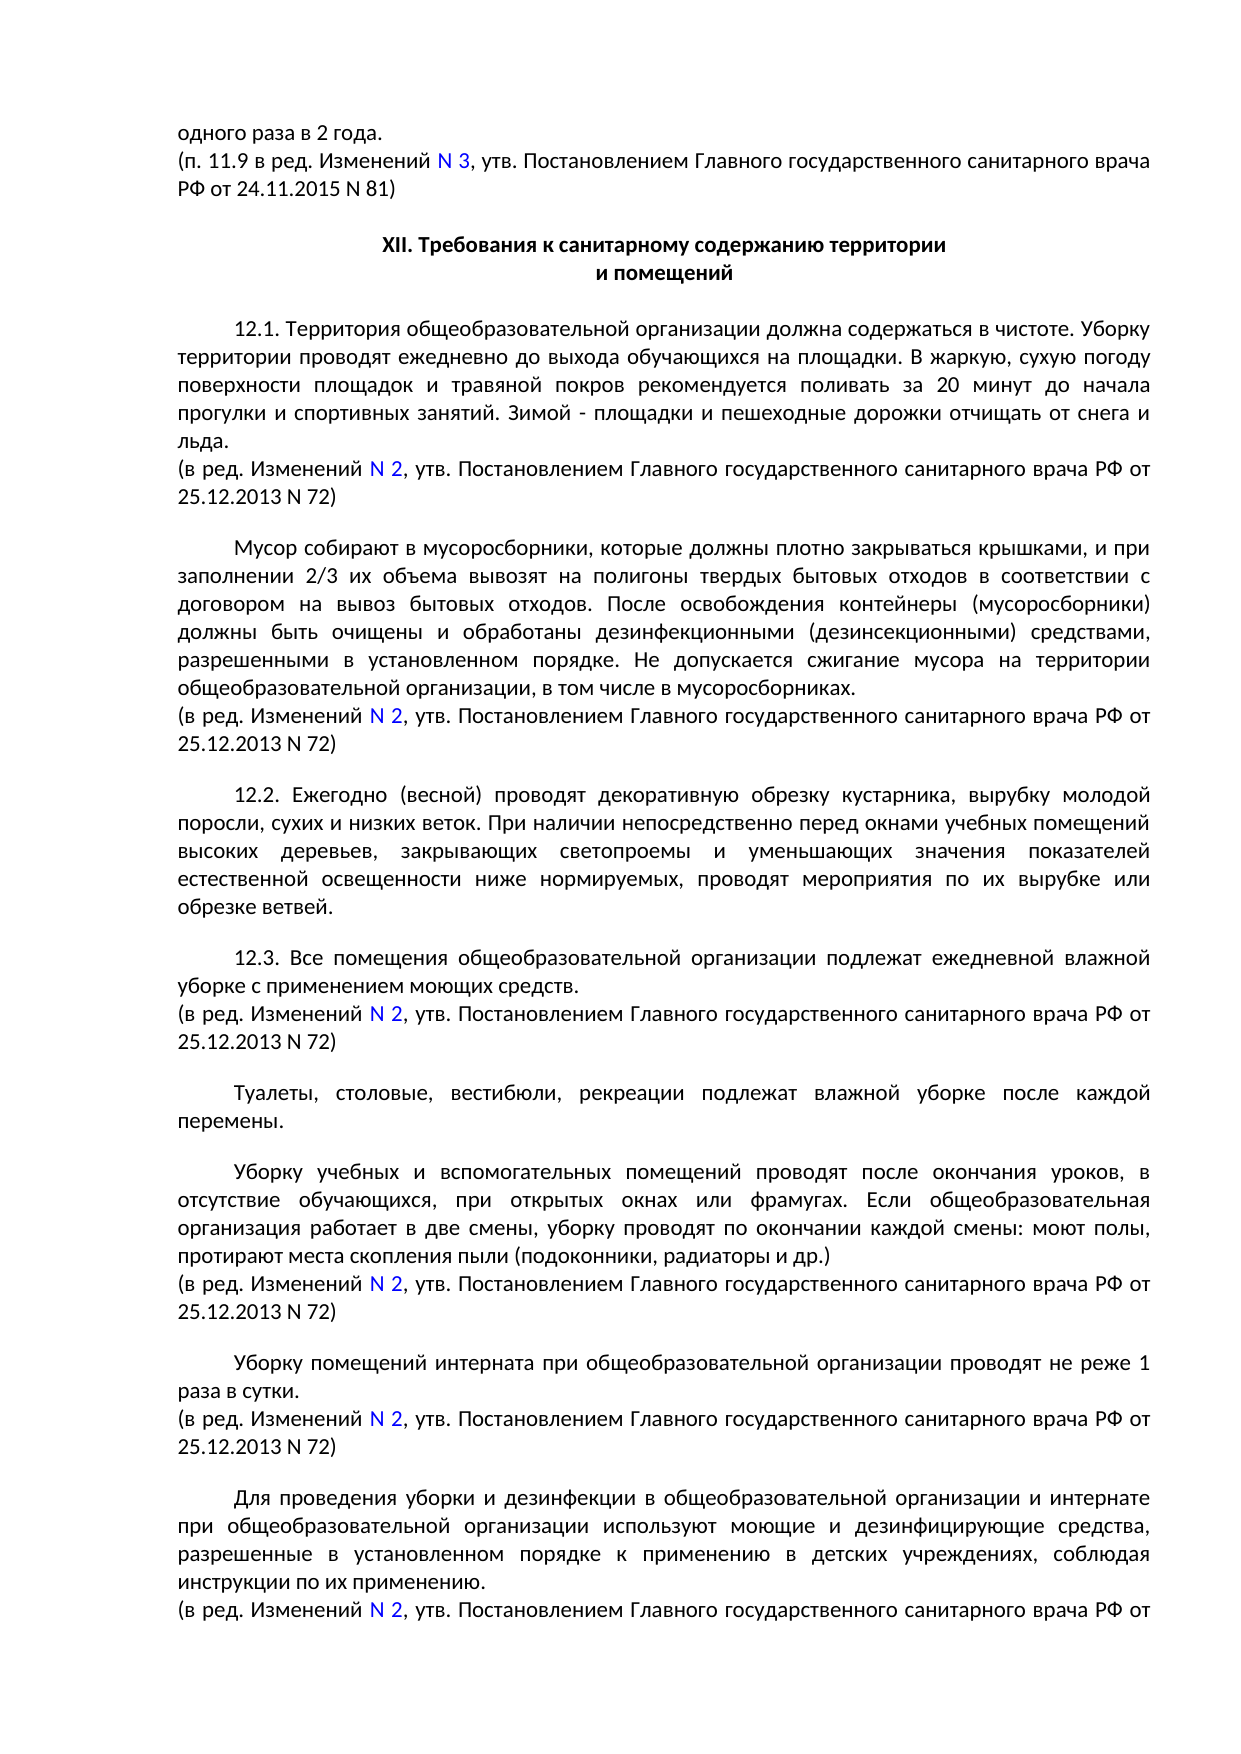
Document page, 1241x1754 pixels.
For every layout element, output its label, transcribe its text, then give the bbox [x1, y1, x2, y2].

title XII. Требования к санитарному содержанию территории [177, 230, 1152, 258]
text (в ред. Изменений N 2, утв. Постановлением Главного государственного санитарного врача РФ от 25.12.2013 N 72) [177, 1404, 1152, 1461]
text Уборку учебных и вспомогательных помещений проводят после окончания уроков, в отсутствие обучающихся, при открытых окнах или фрамугах. Если общеобразовательная организация работает в две смены, уборку проводят по окончании каждой смены: моют полы, протирают места скопления пыли (подоконники, радиаторы и др.) [177, 1157, 1152, 1269]
text (п. 11.9 в ред. Изменений N 3, утв. Постановлением Главного государственного санитарного врача РФ от 24.11.2015 N 81) [177, 146, 1152, 202]
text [177, 118, 1152, 146]
text Для проведения уборки и дезинфекции в общеобразовательной организации и интернате при общеобразовательной организации используют моющие и дезинфицирующие средства, разрешенные в установленном порядке к применению в детских учреждениях, соблюдая инструкции по их применению. [177, 1483, 1152, 1596]
text 12.2. Ежегодно (весной) проводят декоративную обрезку кустарника, вырубку молодой поросли, сухих и низких веток. При наличии непосредственно перед окнами учебных помещений высоких деревьев, закрывающих светопроемы и уменьшающих значения показателей естественной освещенности ниже нормируемых, проводят мероприятия по их вырубке или обрезке ветвей. [177, 780, 1152, 921]
title и помещений [177, 258, 1152, 286]
text 12.3. Все помещения общеобразовательной организации подлежат ежедневной влажной уборке с применением моющих средств. [177, 943, 1152, 999]
text (в ред. Изменений N 2, утв. Постановлением Главного государственного санитарного врача РФ от 25.12.2013 N 72) [177, 454, 1152, 510]
text (в ред. Изменений N 2, утв. Постановлением Главного государственного санитарного врача РФ от 25.12.2013 N 72) [177, 1269, 1152, 1326]
text (в ред. Изменений N 2, утв. Постановлением Главного государственного санитарного врача РФ от 25.12.2013 N 72) [177, 701, 1152, 757]
text Туалеты, столовые, вестибюли, рекреации подлежат влажной уборке после каждой перемены. [177, 1078, 1152, 1134]
text (в ред. Изменений N 2, утв. Постановлением Главного государственного санитарного врача РФ от 25.12.2013 N 72) [177, 999, 1152, 1056]
text 12.1. Территория общеобразовательной организации должна содержаться в чистоте. Уборку территории проводят ежедневно до выхода обучающихся на площадки. В жаркую, сухую погоду поверхности площадок и травяной покров рекомендуется поливать за 20 минут до начала прогулки и спортивных занятий. Зимой - площадки и пешеходные дорожки отчищать от снега и льда. [177, 314, 1152, 454]
text Мусор собирают в мусоросборники, которые должны плотно закрываться крышками, и при заполнении 2/3 их объема вывозят на полигоны твердых бытовых отходов в соответствии с договором на вывоз бытовых отходов. После освобождения контейнеры (мусоросборники) должны быть очищены и обработаны дезинфекционными (дезинсекционными) средствами, разрешенными в установленном порядке. Не допускается сжигание мусора на территории общеобразовательной организации, в том числе в мусоросборниках. [177, 533, 1152, 701]
text Уборку помещений интерната при общеобразовательной организации проводят не реже 1 раза в сутки. [177, 1348, 1152, 1404]
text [177, 1596, 1152, 1623]
